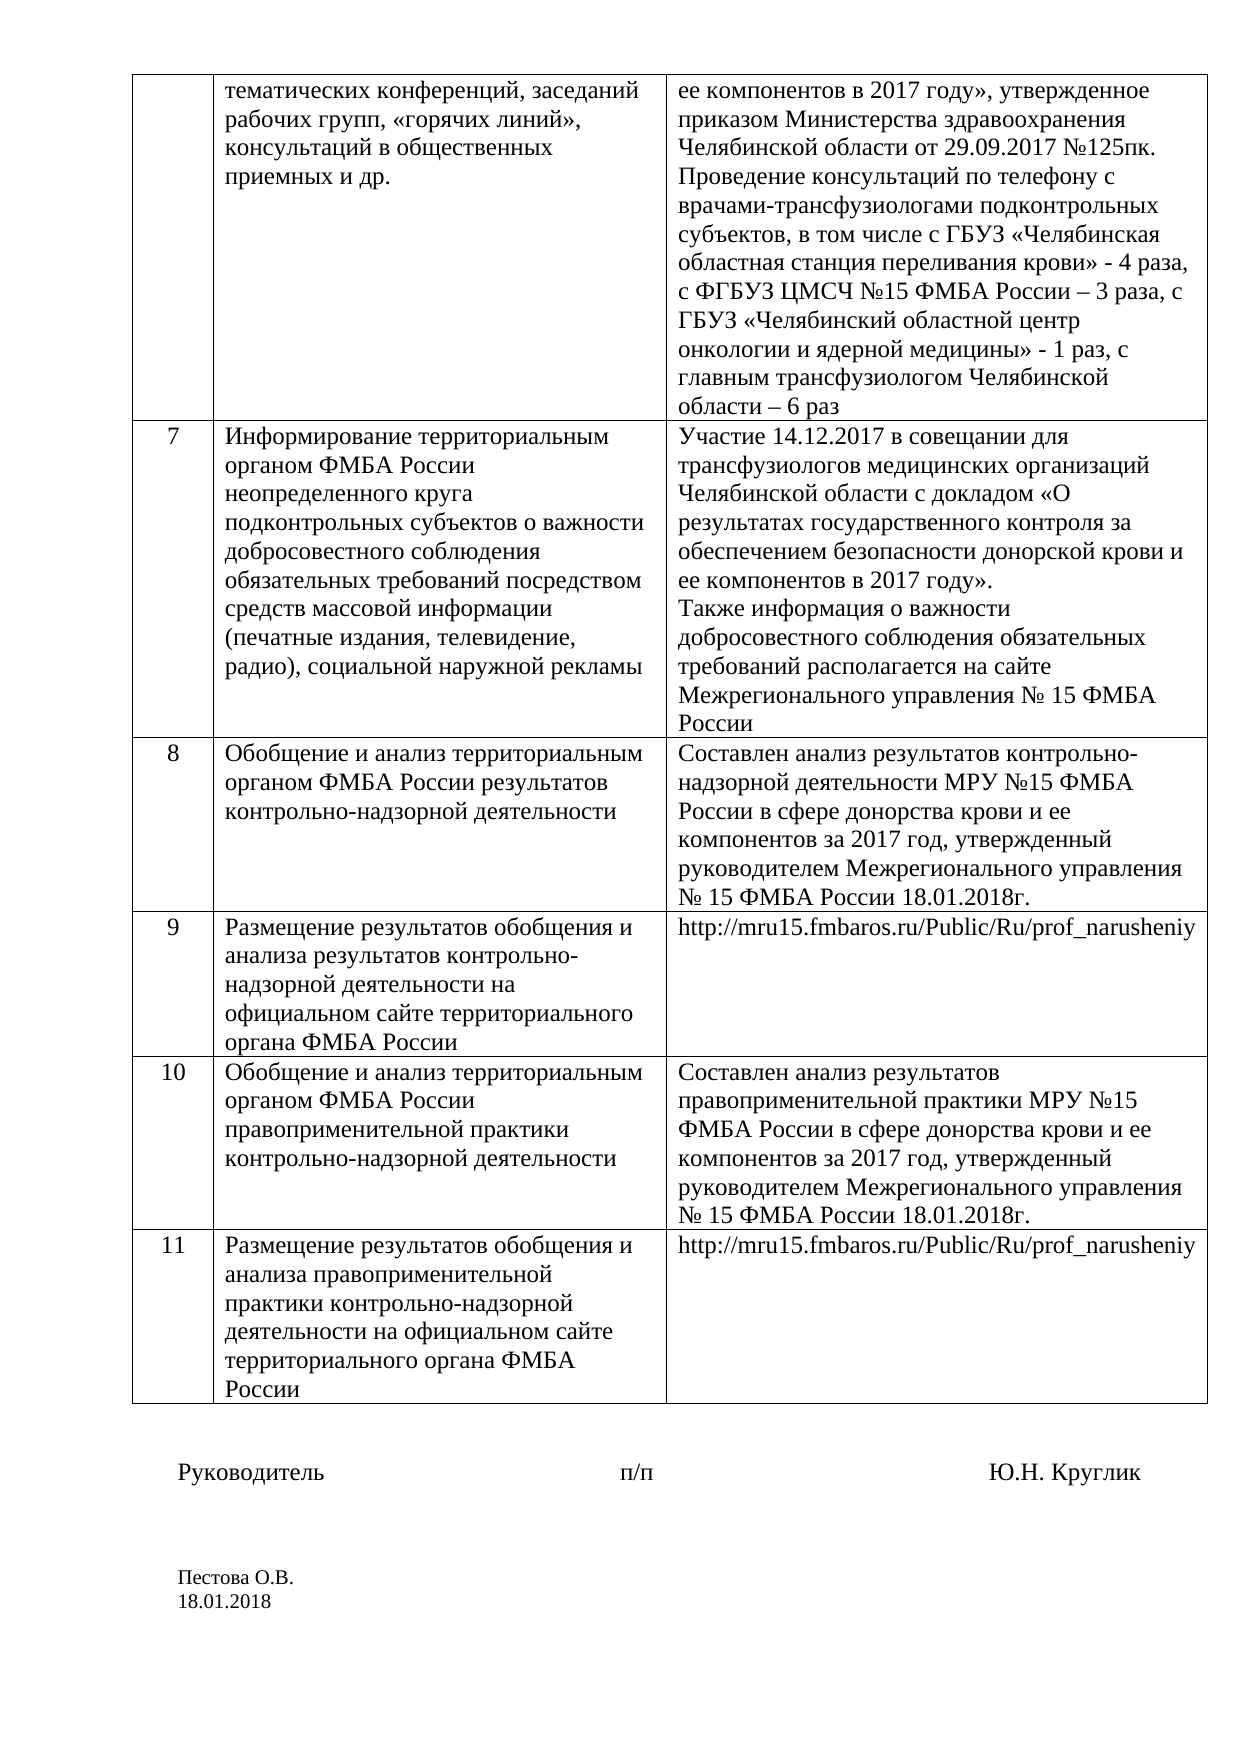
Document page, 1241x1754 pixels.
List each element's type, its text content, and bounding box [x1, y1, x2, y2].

table_cell Информирование территориальным органом ФМБА России неопределенного круга подконтрольных субъектов о важности добросовестного соблюдения обязательных требований посредством средств массовой информации (печатные издания, телевидение, радио), социальной наружной рекламы [214, 421, 666, 737]
text Руководитель п/п Ю.Н. Круглик [177, 1457, 1196, 1486]
table_cell http://mru15.fmbaros.ru/Public/Ru/prof_narusheniy [667, 912, 1207, 1056]
table_cell http://mru15.fmbaros.ru/Public/Ru/prof_narusheniy [667, 1230, 1207, 1403]
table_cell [667, 75, 1207, 420]
table_cell Обобщение и анализ территориальным органом ФМБА России правоприменительной практики контрольно-надзорной деятельности [214, 1057, 666, 1229]
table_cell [214, 75, 666, 420]
table_cell 8 [133, 738, 213, 911]
table_cell 11 [133, 1230, 213, 1403]
table_cell 10 [133, 1057, 213, 1229]
table_cell Обобщение и анализ территориальным органом ФМБА России результатов контрольно-надзорной деятельности [214, 738, 666, 911]
table_cell Составлен анализ результатов контрольно-надзорной деятельности МРУ №15 ФМБА России в сфере донорства крови и ее компонентов за 2017 год, утвержденный руководителем Межрегионального управления № 15 ФМБА России 18.01.2018г. [667, 738, 1207, 911]
table_cell Участие 14.12.2017 в совещании для трансфузиологов медицинских организаций Челябинской области с докладом «О результатах государственного контроля за обеспечением безопасности донорской крови и ее компонентов в 2017 году». Также информация о важности добросовестного соблюдения обязательных требований располагается на сайте Межрегионального управления № 15 ФМБА России [667, 421, 1207, 737]
table_cell Составлен анализ результатов правоприменительной практики МРУ №15 ФМБА России в сфере донорства крови и ее компонентов за 2017 год, утвержденный руководителем Межрегионального управления № 15 ФМБА России 18.01.2018г. [667, 1057, 1207, 1229]
table_cell 7 [133, 421, 213, 737]
text 18.01.2018 [177, 1589, 1196, 1613]
text Пестова О.В. [177, 1565, 1196, 1589]
table_cell [133, 75, 213, 420]
table_cell Размещение результатов обобщения и анализа результатов контрольно-надзорной деятельности на официальном сайте территориального органа ФМБА России [214, 912, 666, 1056]
table_cell 9 [133, 912, 213, 1056]
table_cell Размещение результатов обобщения и анализа правоприменительной практики контрольно-надзорной деятельности на официальном сайте территориального органа ФМБА России [214, 1230, 666, 1403]
